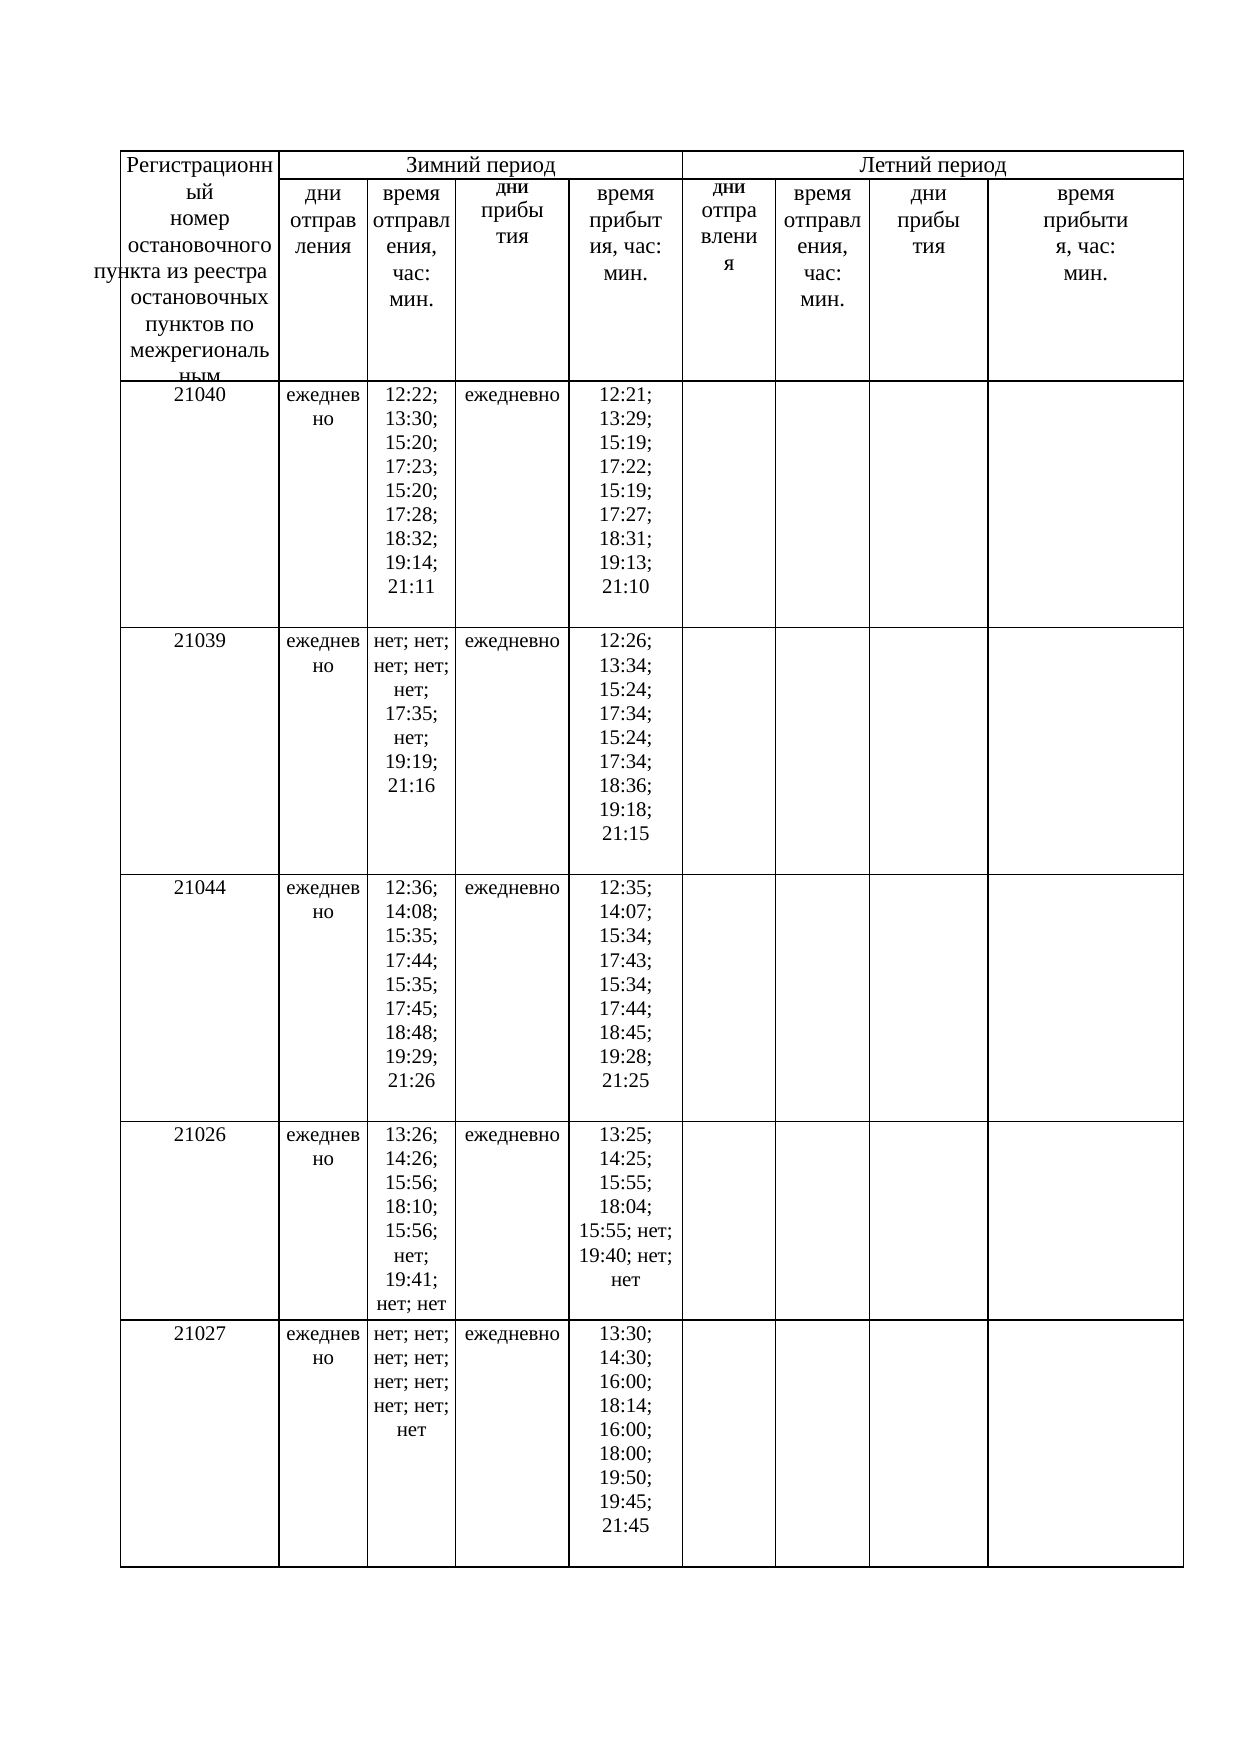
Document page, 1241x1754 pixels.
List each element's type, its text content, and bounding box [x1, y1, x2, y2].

table_cell 21044 [121, 875, 278, 1121]
table_cell [683, 1321, 775, 1566]
table_cell ежедневно [280, 1321, 367, 1566]
table_cell [683, 1122, 775, 1319]
table_cell 12:36; 14:08; 15:35; 17:44; 15:35; 17:45; 18:48; 19:29; 21:26 [368, 875, 455, 1121]
table_cell [870, 875, 987, 1121]
table_cell нет; нет; нет; нет; нет; нет; нет; нет; нет [368, 1321, 455, 1566]
table_cell ежедневно [456, 382, 568, 627]
table_cell [776, 382, 869, 627]
table_cell [989, 1321, 1183, 1566]
table_cell ежедневно [456, 628, 568, 874]
table_cell [683, 875, 775, 1121]
table_cell [870, 1321, 987, 1566]
table_cell 13:26; 14:26; 15:56; 18:10; 15:56; нет; 19:41; нет; нет [368, 1122, 455, 1319]
table_cell [776, 628, 869, 874]
table_cell [989, 382, 1183, 627]
table_cell [870, 382, 987, 627]
table_cell время прибыти я, час: мин. [989, 180, 1183, 380]
table_cell ежедневно [456, 875, 568, 1121]
table_header Регистрационный номер остановочного пункта из реестра остановочных пунктов по межрегиональным маршрутам регулярных перевозок [121, 152, 278, 380]
table_cell 21026 [121, 1122, 278, 1319]
table_cell [776, 1122, 869, 1319]
table_cell 12:26; 13:34; 15:24; 17:34; 15:24; 17:34; 18:36; 19:18; 21:15 [570, 628, 682, 874]
table_cell 13:25; 14:25; 15:55; 18:04; 15:55; нет; 19:40; нет; нет [570, 1122, 682, 1319]
table_cell ежедневно [280, 1122, 367, 1319]
table_cell ДНИ отпра влени я [683, 180, 775, 380]
table_cell ежедневно [456, 1321, 568, 1566]
table_cell [989, 875, 1183, 1121]
table_cell 12:21; 13:29; 15:19; 17:22; 15:19; 17:27; 18:31; 19:13; 21:10 [570, 382, 682, 627]
table_header Зимний период [280, 152, 682, 178]
table_cell 21027 [121, 1321, 278, 1566]
table_cell ежедневно [280, 875, 367, 1121]
table_cell ДНИ прибы тия [456, 180, 568, 380]
table_cell 12:35; 14:07; 15:34; 17:43; 15:34; 17:44; 18:45; 19:28; 21:25 [570, 875, 682, 1121]
table_cell ежедневно [280, 382, 367, 627]
table_cell время отправл ения, час: мин. [368, 180, 455, 380]
table_cell дни отправ ления [280, 180, 367, 380]
table_cell [989, 628, 1183, 874]
table_cell [776, 1321, 869, 1566]
table_cell [683, 628, 775, 874]
table_cell 12:22; 13:30; 15:20; 17:23; 15:20; 17:28; 18:32; 19:14; 21:11 [368, 382, 455, 627]
table_header Летний период [683, 152, 1183, 178]
table_cell [683, 382, 775, 627]
table_cell ежедневно [280, 628, 367, 874]
table_cell [870, 1122, 987, 1319]
table_cell 21040 [121, 382, 278, 627]
table_cell время прибыт ия, час: мин. [570, 180, 682, 380]
table_cell нет; нет; нет; нет; нет; 17:35; нет; 19:19; 21:16 [368, 628, 455, 874]
table_cell время отправл ения, час: мин. [776, 180, 869, 380]
table_cell [776, 875, 869, 1121]
table_cell [989, 1122, 1183, 1319]
table_cell ежедневно [456, 1122, 568, 1319]
table_cell дни прибы тия [870, 180, 987, 380]
table_cell [870, 628, 987, 874]
table_cell 13:30; 14:30; 16:00; 18:14; 16:00; 18:00; 19:50; 19:45; 21:45 [570, 1321, 682, 1566]
table_cell 21039 [121, 628, 278, 874]
